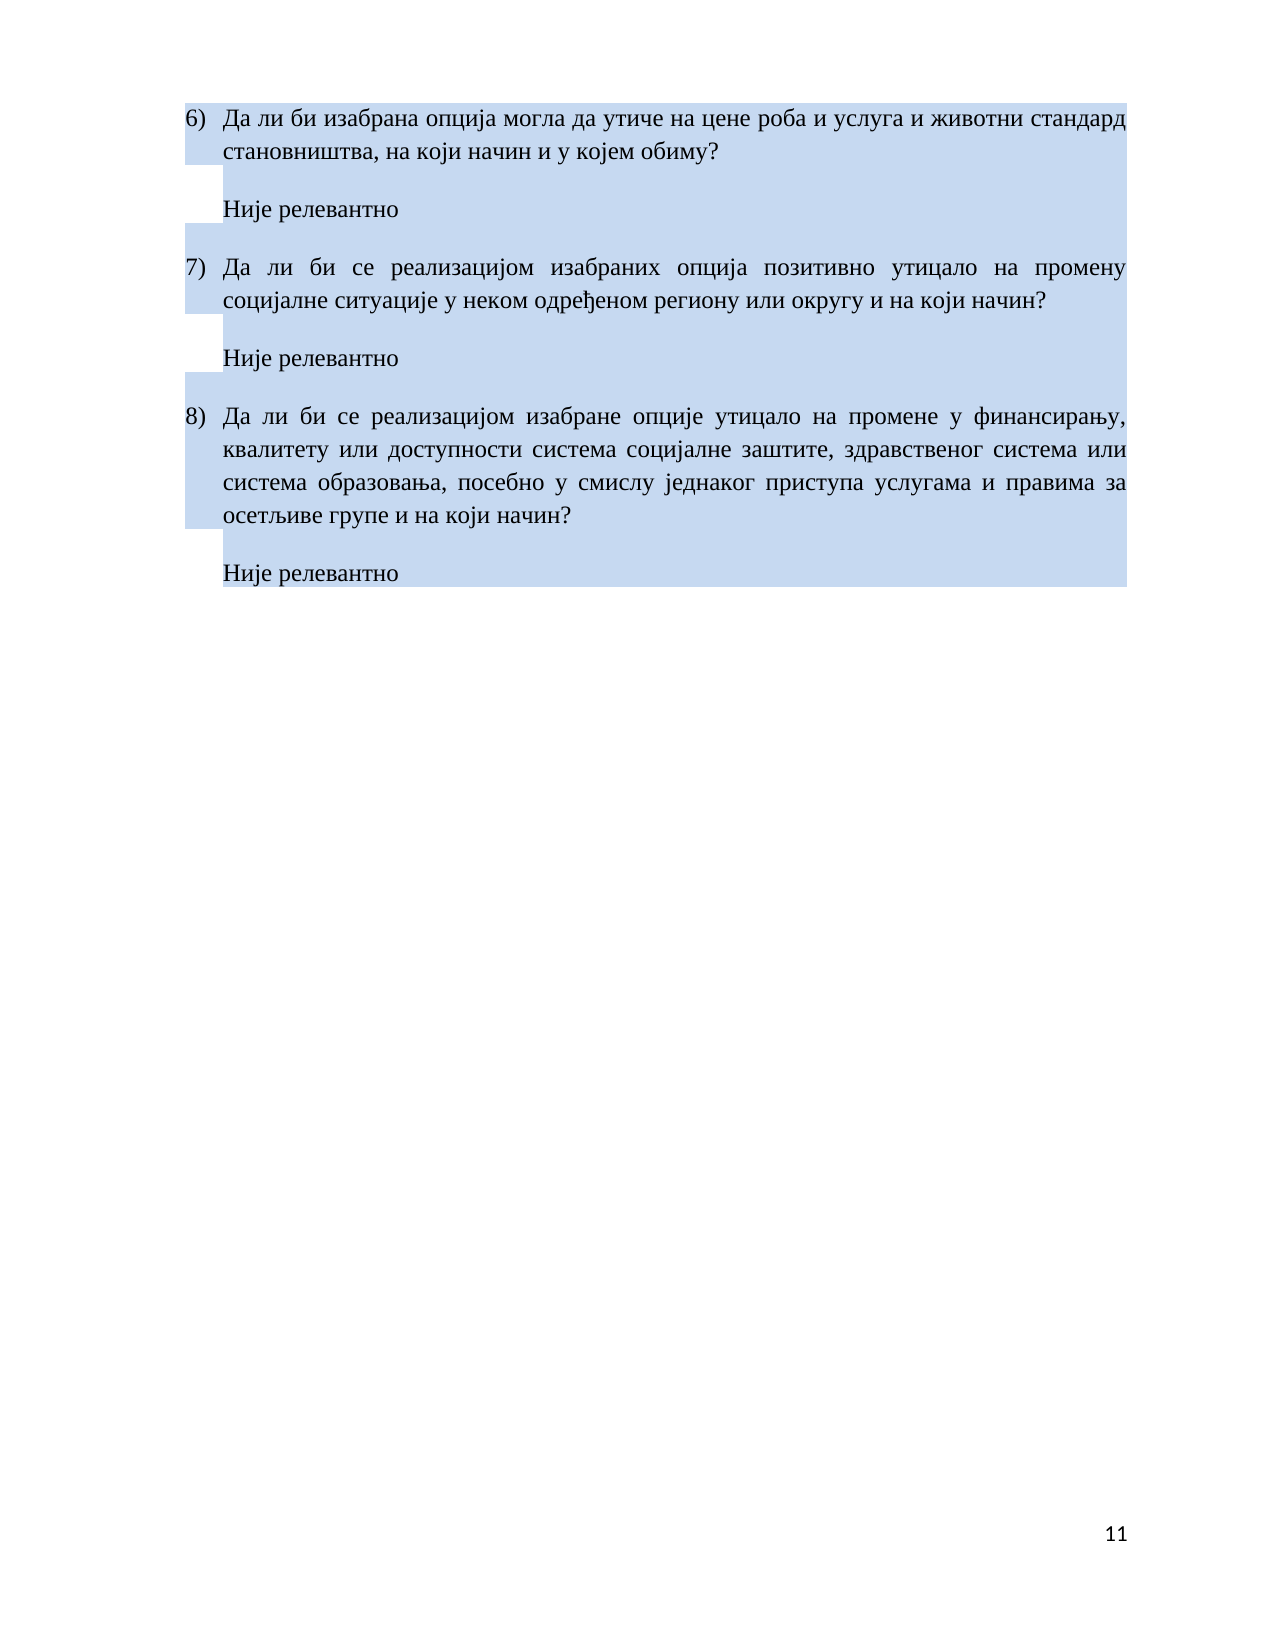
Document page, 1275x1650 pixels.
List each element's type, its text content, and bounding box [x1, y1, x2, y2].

text Није релевантно [223, 558, 1127, 587]
list Да ли би изабрана опција могла да утиче на цене роба и услуга и животни стандард становништва, на који начин и у којем обиму? [185, 103, 1127, 165]
text Није релевантно [223, 194, 1127, 223]
list Да ли би се реализацијом изабране опције утицало на промене у финансирању, квалитету или доступности система социјалне заштите, здравственог система или система образовања, посебно у смислу једнаког приступа услугама и правима за осетљиве групе и на који начин? [185, 401, 1127, 529]
text Није релевантно [223, 343, 1127, 372]
list Да ли би се реализацијом изабраних опција позитивно утицало на промену социјалне ситуације у неком одређеном региону или округу и на који начин? [185, 252, 1127, 314]
